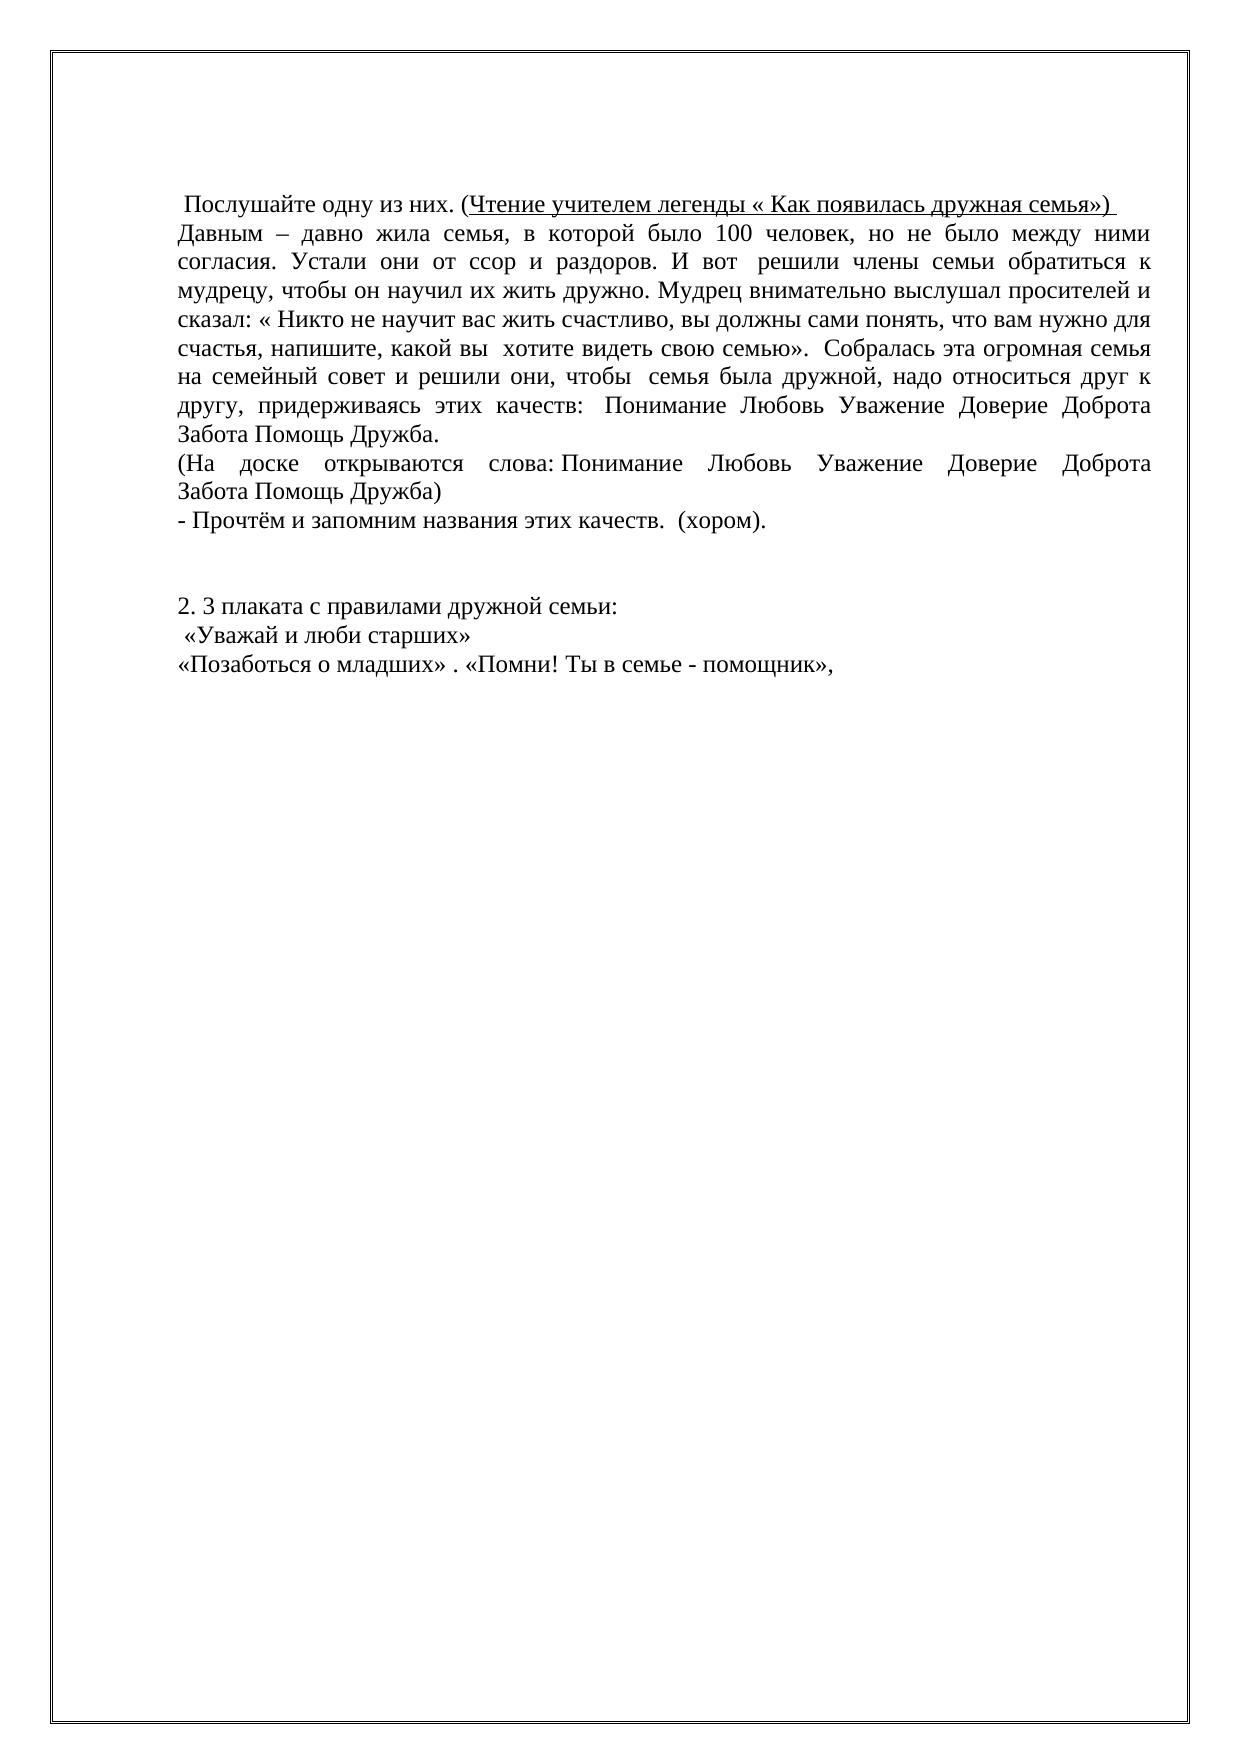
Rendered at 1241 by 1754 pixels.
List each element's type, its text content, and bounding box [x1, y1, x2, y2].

text «Позаботься о младших» . «Помни! Ты в семье - помощник», [177, 649, 1152, 678]
text Послушайте одну из них. (Чтение учителем легенды « Как появилась дружная семья») [177, 189, 1152, 218]
text «Уважай и люби старших» [177, 620, 1152, 649]
text - Прочтём и запомним названия этих качеств. (хором). [177, 505, 1152, 534]
text Давным – давно жила семья, в которой было 100 человек, но не было между ними согласия. Устали они от ссор и раздоров. И вот решили члены семьи обратиться к мудрецу, чтобы он научил их жить дружно. Мудрец внимательно выслушал просителей и сказал: « Никто не научит вас жить счастливо, вы должны сами понять, что вам нужно для счастья, напишите, какой вы хотите видеть свою семью». Собралась эта огромная семья на семейный совет и решили они, чтобы семья была дружной, надо относиться друг к другу, придерживаясь этих качеств: Понимание Любовь Уважение Доверие Доброта Забота Помощь Дружба. [177, 218, 1152, 448]
text 2. 3 плаката с правилами дружной семьи: [177, 591, 1152, 620]
text (На доске открываются слова: Понимание Любовь Уважение Доверие Доброта Забота Помощь Дружба) [177, 448, 1152, 505]
